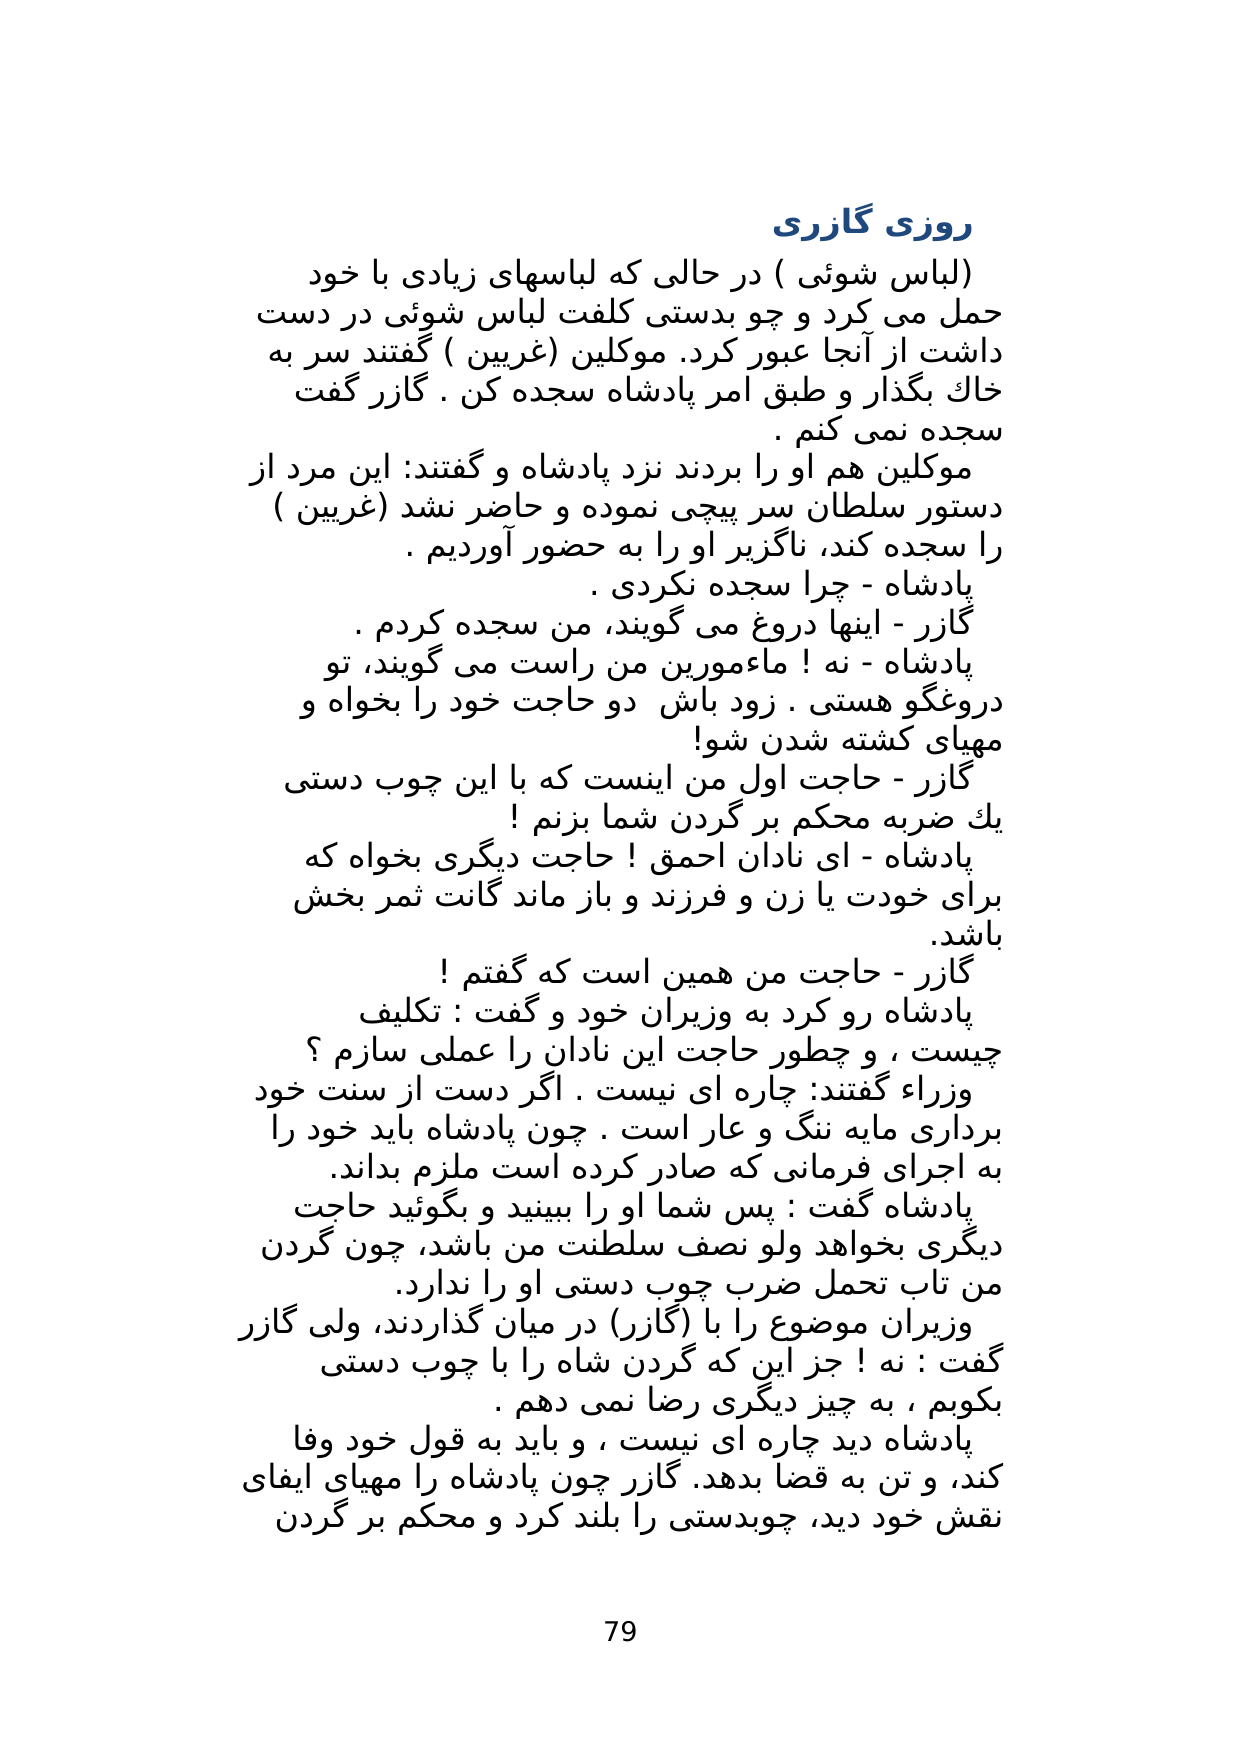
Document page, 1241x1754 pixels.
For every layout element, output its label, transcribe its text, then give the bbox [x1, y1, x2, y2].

text وزراء گفتند: چاره اى نيست . اگر دست از سنت خود بردارى مايه ننگ و عار است . چون پادشاه بايد خود را به اجراى فرمانى كه صادر كرده است ملزم بداند. [236, 1069, 1004, 1186]
text پادشاه - اى نادان احمق ! حاجت ديگرى بخواه كه براى خودت يا زن و فرزند و باز ماند گانت ثمر بخش باشد. [236, 836, 1004, 953]
text گازر - اينها دروغ مى گويند، من سجده كردم . [236, 603, 1004, 642]
text پادشاه گفت : پس شما او را ببينيد و بگوئيد حاجت ديگرى بخواهد ولو نصف سلطنت من باشد، چون گردن من تاب تحمل ضرب چوب دستى او را ندارد. [236, 1186, 1004, 1303]
text پادشاه رو كرد به وزيران خود و گفت : تكليف چيست ، و چطور حاجت اين نادان را عملى سازم ؟ [236, 992, 1004, 1069]
subtitle روزى گازرى [236, 202, 1004, 241]
text وزيران موضوع را با (گازر) در ميان گذاردند، ولى گازر گفت : نه ! جز اين كه گردن شاه را با چوب دستى بكوبم ، به چيز ديگرى رضا نمى دهم . [236, 1303, 1004, 1419]
text گازر - حاجت من همين است كه گفتم ! [236, 953, 1004, 992]
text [236, 1419, 1004, 1536]
text (لباس شوئى ) در حالى كه لباسهاى زيادى با خود حمل مى كرد و چو بدستى كلفت لباس شوئى در دست داشت از آنجا عبور كرد. موكلين (غريين ) گفتند سر به خاك بگذار و طبق امر پادشاه سجده كن . گازر گفت سجده نمى كنم . [236, 253, 1004, 448]
text پادشاه - نه ! ماءمورين من راست مى گويند، تو دروغگو هستى . زود باش ‍ دو حاجت خود را بخواه و مهياى كشته شدن شو! [236, 642, 1004, 759]
text پادشاه - چرا سجده نكردى . [236, 564, 1004, 603]
text گازر - حاجت اول من اينست كه با اين چوب دستى يك ضربه محكم بر گردن شما بزنم ! [236, 759, 1004, 836]
text موكلين هم او را بردند نزد پادشاه و گفتند: اين مرد از دستور سلطان سر پيچى نموده و حاضر نشد (غريين ) را سجده كند، ناگزير او را به حضور آورديم . [236, 448, 1004, 564]
